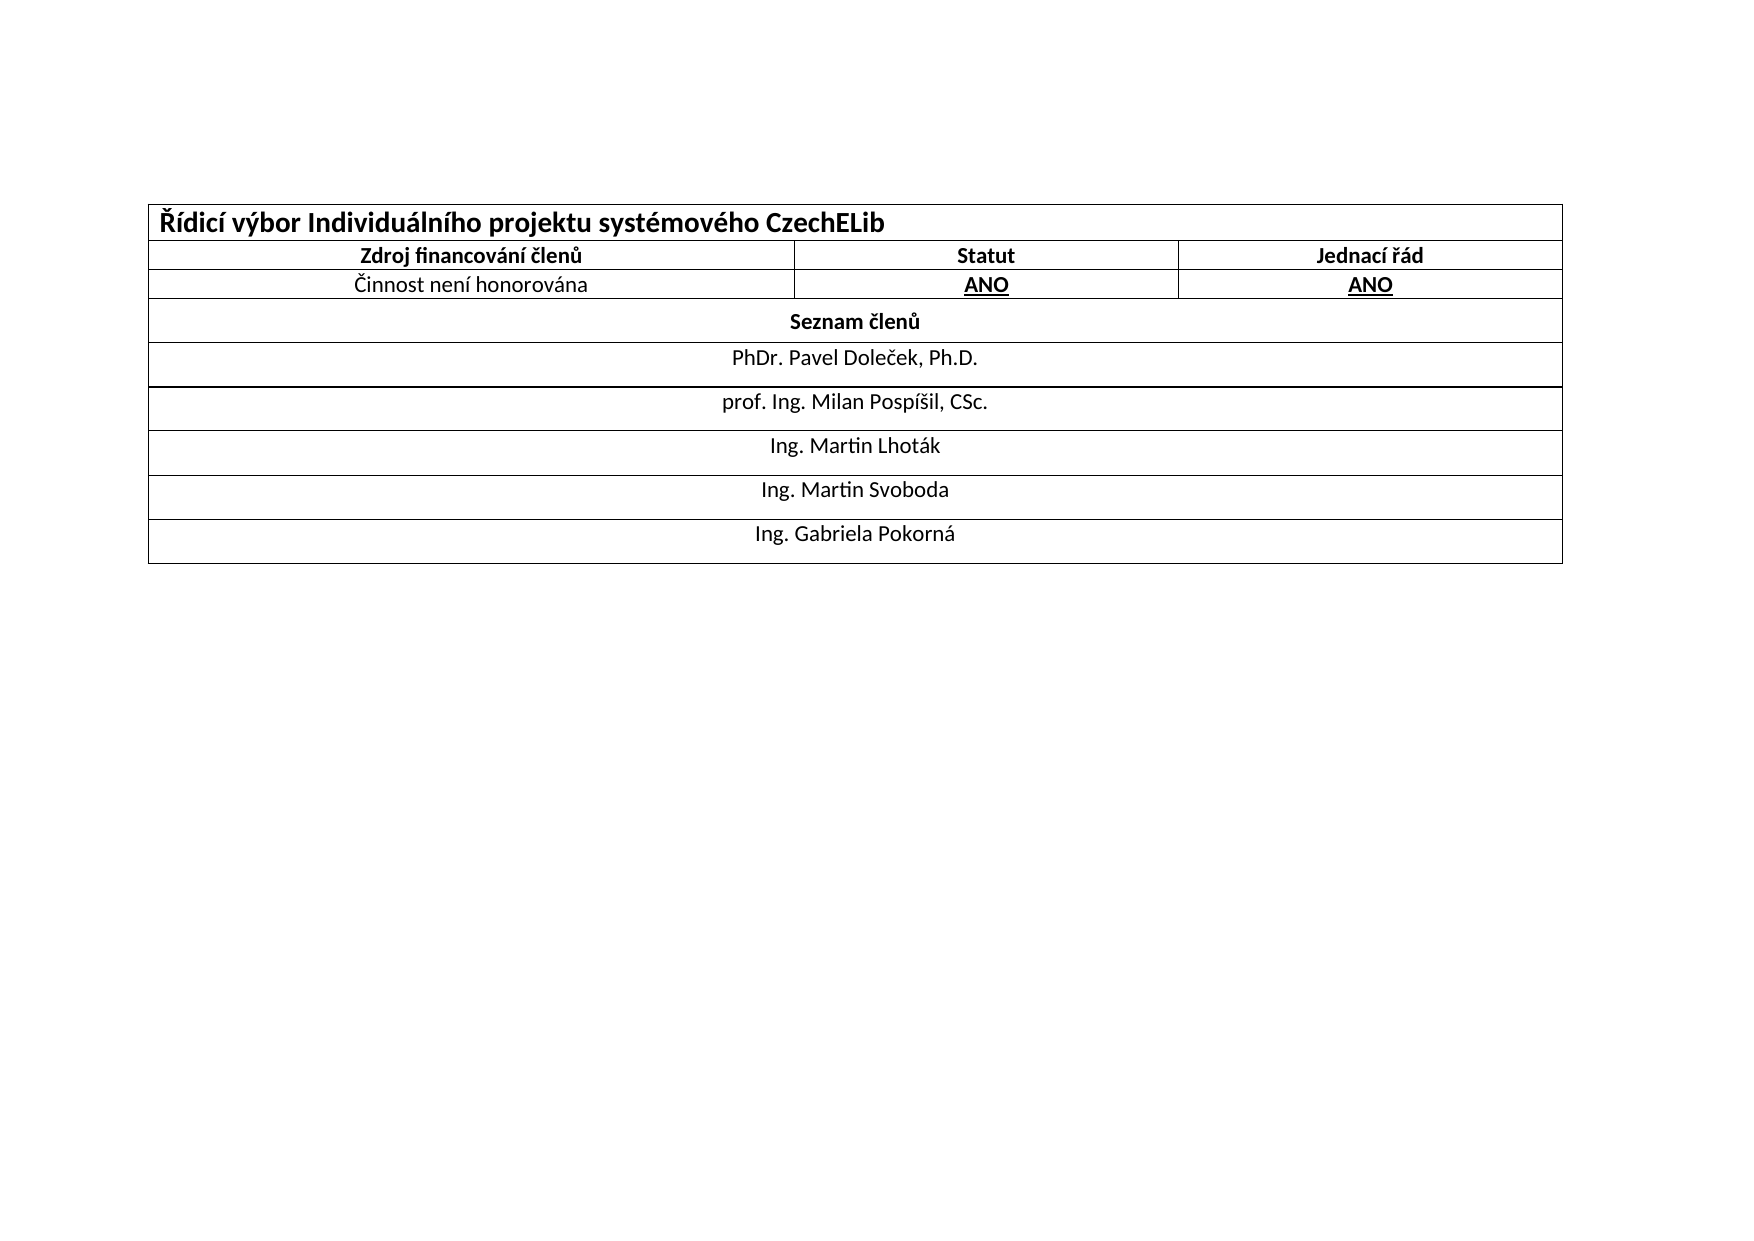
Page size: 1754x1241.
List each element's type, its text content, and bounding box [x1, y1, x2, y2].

table_cell Činnost není honorována [149, 270, 794, 298]
table_cell Ing. Martin Lhoták [149, 431, 1562, 474]
table_cell Seznam členů [149, 299, 1562, 342]
table_cell ANO [795, 270, 1178, 298]
table_cell ANO [1179, 270, 1562, 298]
table_cell Ing. Gabriela Pokorná [149, 520, 1562, 563]
table_cell Jednací řád [1179, 241, 1562, 269]
table_cell prof. Ing. Milan Pospíšil, CSc. [149, 388, 1562, 430]
table_cell Statut [795, 241, 1178, 269]
table_cell Zdroj financování členů [149, 241, 794, 269]
table_header Řídicí výbor Individuálního projektu systémového CzechELib [149, 205, 1562, 240]
table_cell PhDr. Pavel Doleček, Ph.D. [149, 343, 1562, 386]
table_cell Ing. Martin Svoboda [149, 476, 1562, 518]
